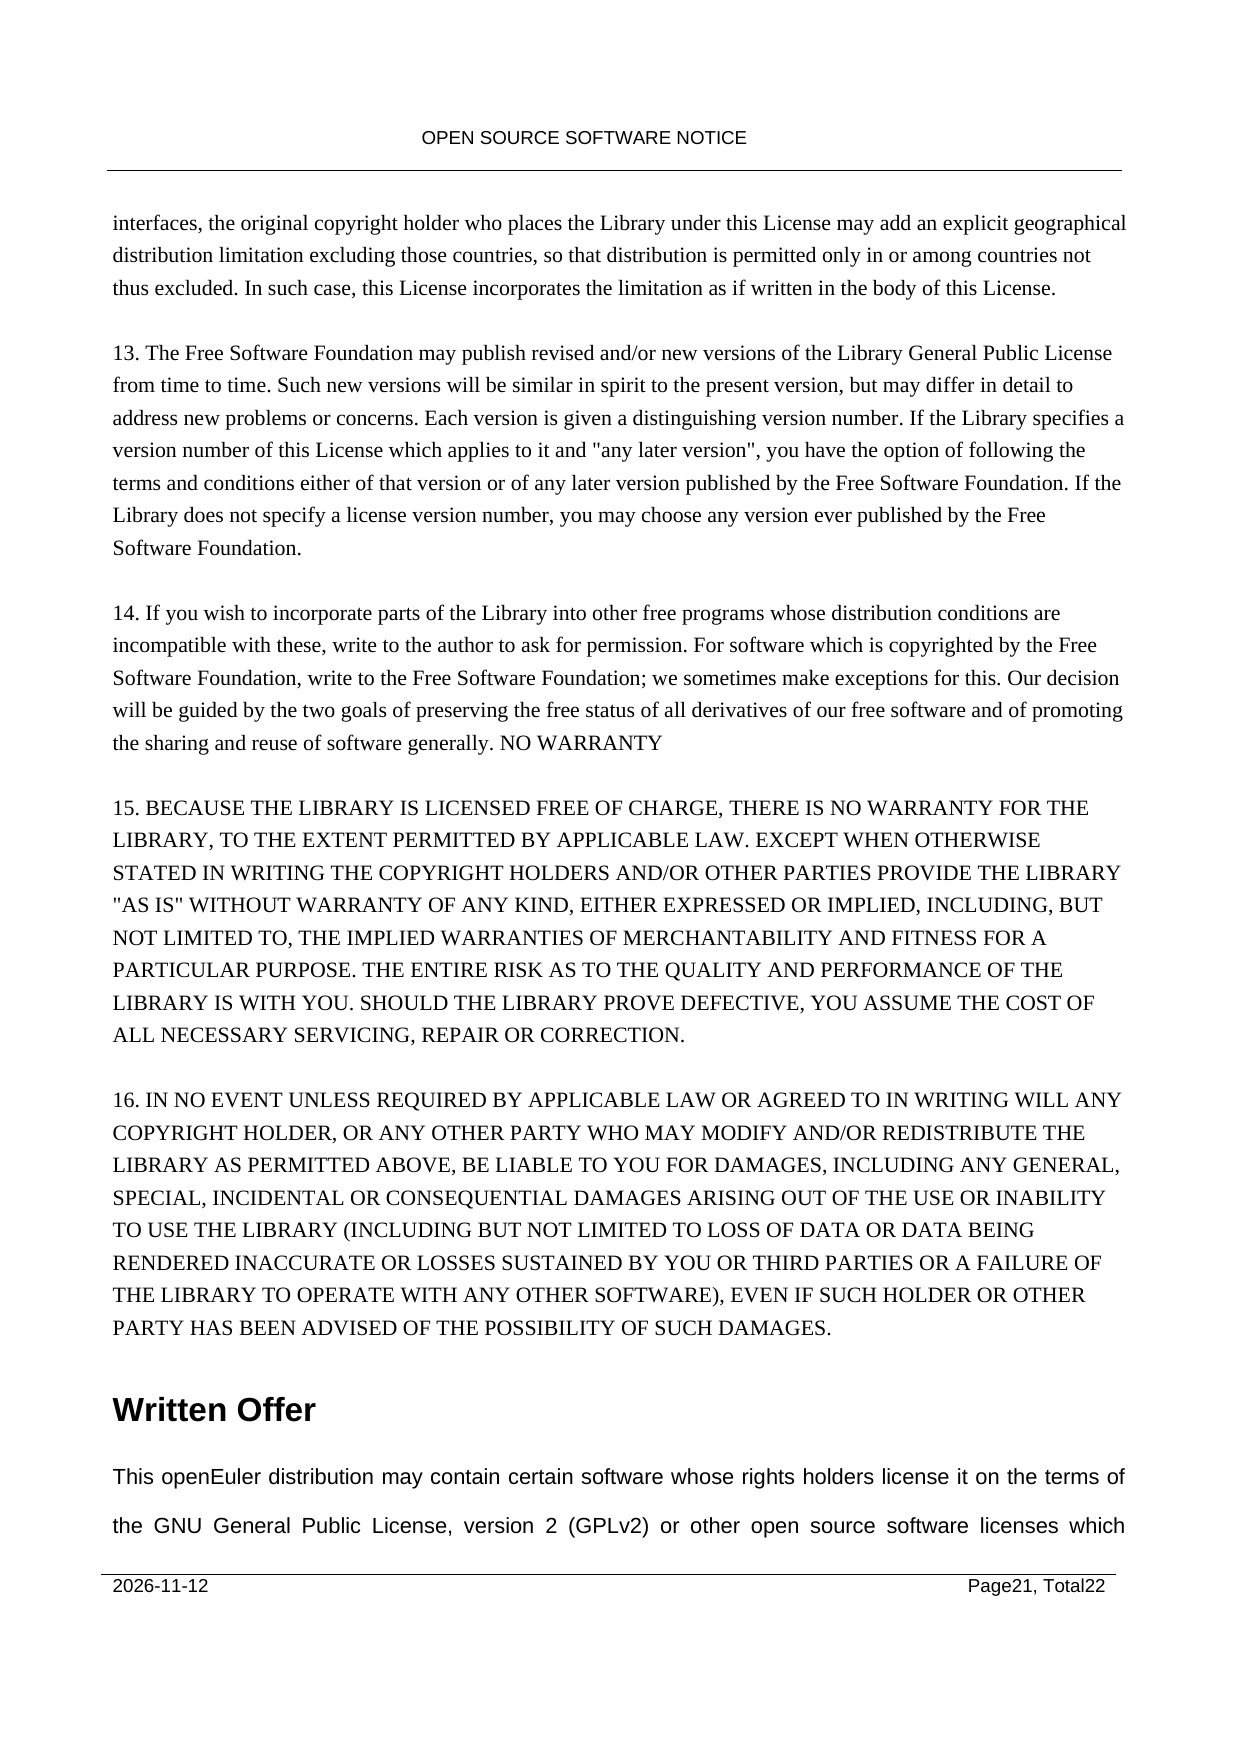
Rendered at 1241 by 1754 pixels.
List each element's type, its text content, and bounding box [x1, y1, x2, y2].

text Written Offer [112, 1376, 1128, 1441]
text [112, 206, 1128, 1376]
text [112, 1461, 1128, 1542]
